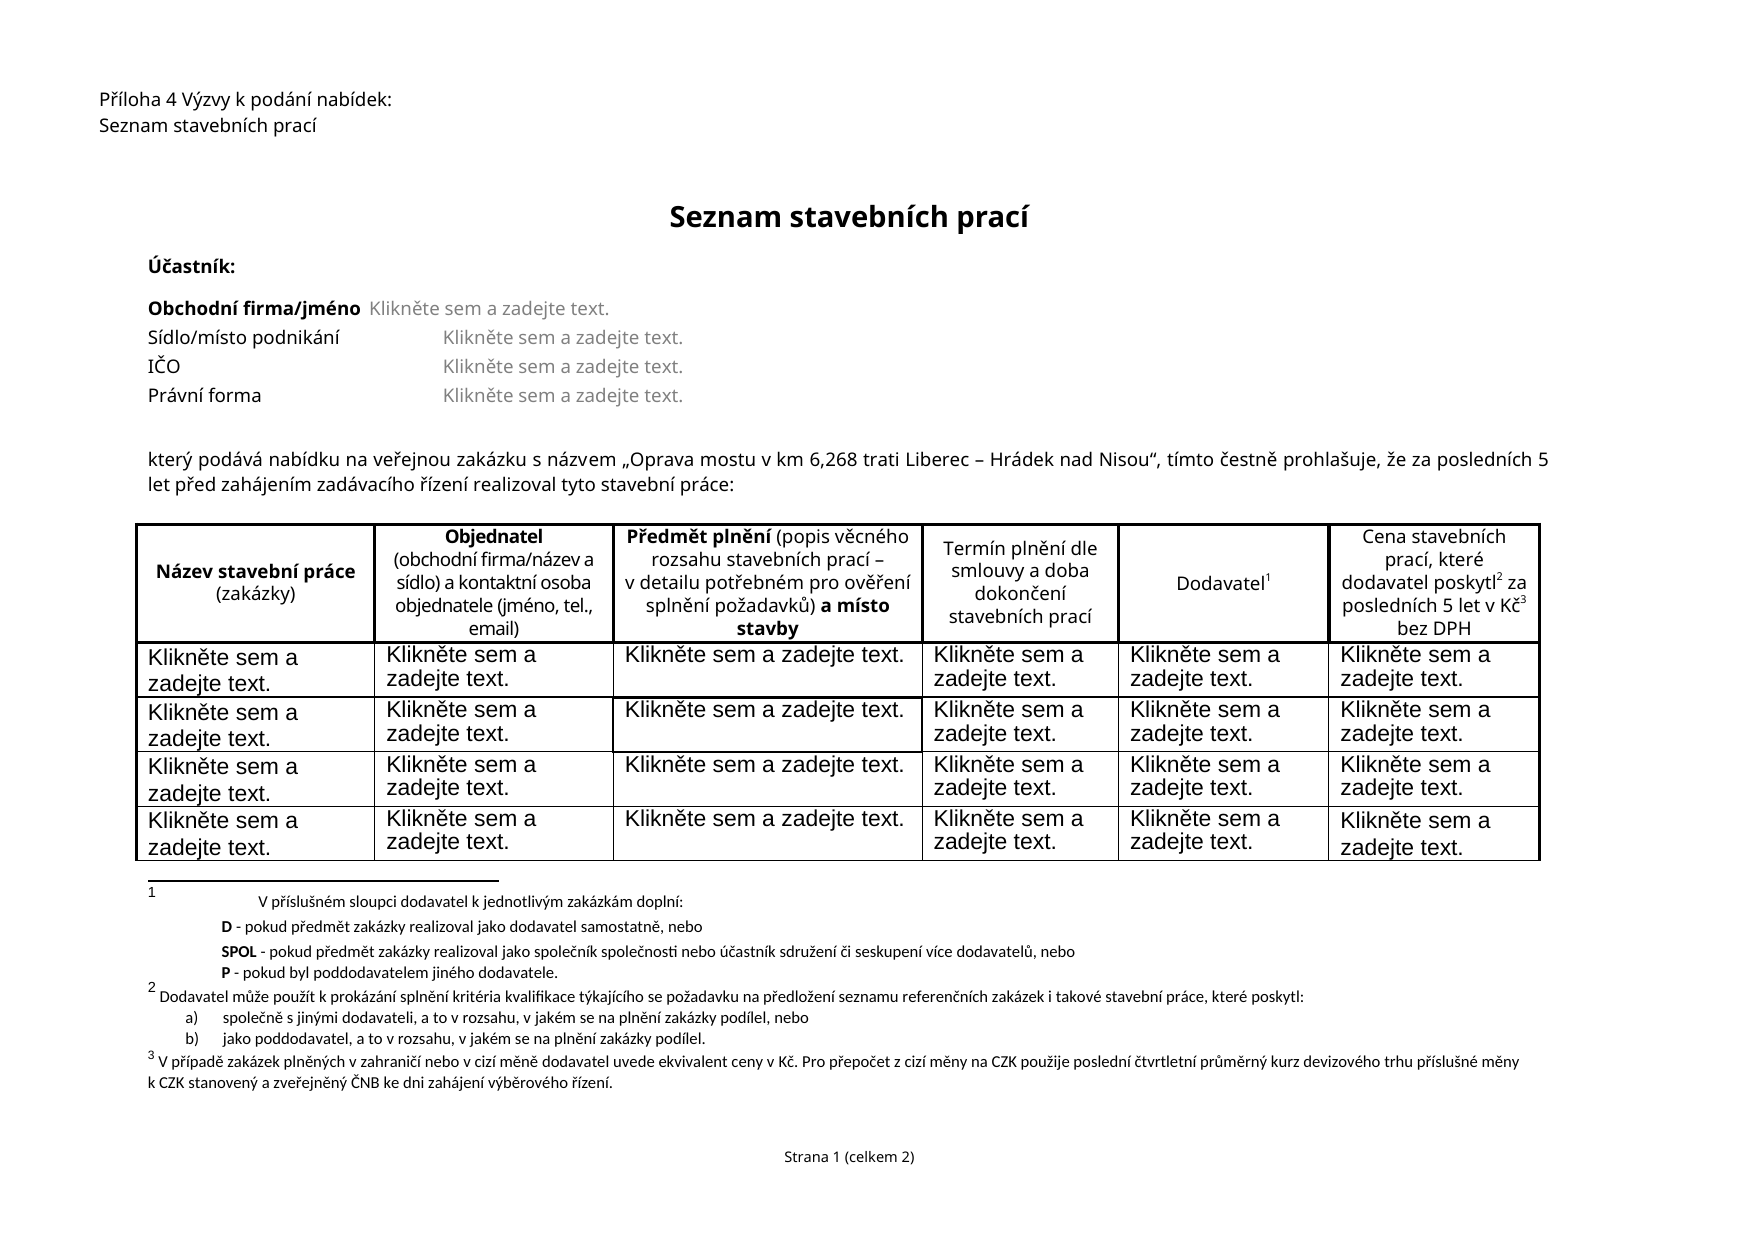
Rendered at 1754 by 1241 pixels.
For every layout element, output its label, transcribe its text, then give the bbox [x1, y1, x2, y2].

table_header Dodavatel [1120, 526, 1327, 641]
table_header Název stavební práce (zakázky) [138, 526, 373, 641]
table_header Objednatel (obchodní firma/název a sídlo) a kontaktní osoba objednatele (jméno, tel., email) [376, 526, 612, 641]
table_header Termín plnění dle smlouvy a doba dokončení stavebních prací [924, 526, 1117, 641]
table_header Cena stavebních prací, které dodavatel poskytl za posledních 5 let v Kč bez DPH [1331, 526, 1538, 641]
text který podává nabídku na veřejnou zakázku s názvem „Oprava mostu v km 6,268 trati Liberec – Hrádek nad Nisou“, tímto čestně prohlašuje, že za posledních 5 let před zahájením zadávacího řízení realizoval tyto stavební práce: [148, 446, 1551, 497]
title Seznam stavebních prací [148, 196, 1551, 236]
text Právní forma [148, 379, 1551, 408]
text Účastník: [148, 249, 1551, 279]
text Obchodní firma/jméno [148, 292, 1551, 321]
table_header Předmět plnění (popis věcného rozsahu stavebních prací – v detailu potřebném pro ověření splnění požadavků) a místo stavby [615, 526, 921, 641]
text Sídlo/místo podnikání [148, 321, 1551, 350]
text IČO [148, 350, 1551, 379]
